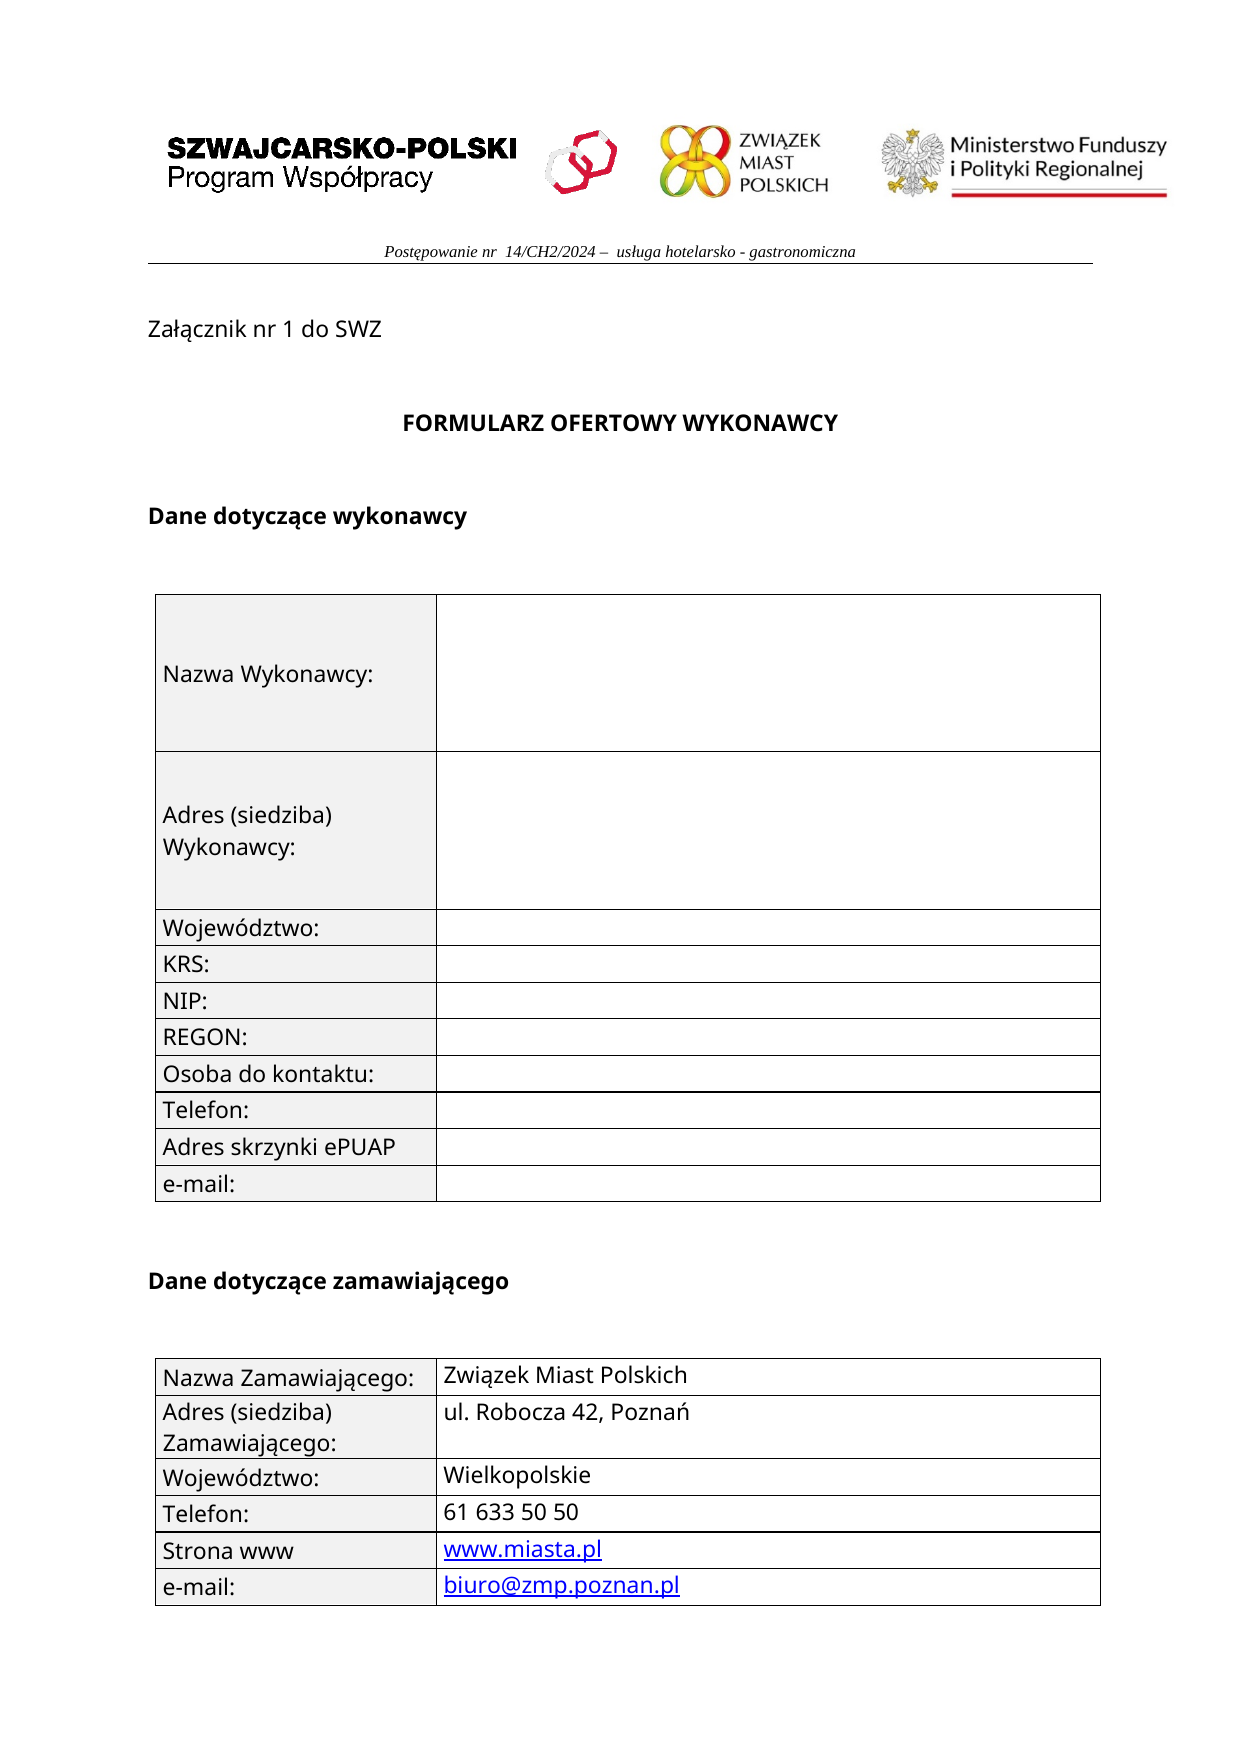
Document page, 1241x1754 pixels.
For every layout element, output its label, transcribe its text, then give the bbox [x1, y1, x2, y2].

table_header [437, 595, 1100, 751]
table_cell biuro@zmp.poznan.pl [437, 1569, 1100, 1604]
table_cell Strona www [156, 1533, 436, 1568]
table_cell [437, 1093, 1100, 1128]
picture [147, 97, 857, 227]
table_cell [437, 752, 1100, 908]
text Załącznik nr 1 do SWZ [148, 313, 1093, 344]
table_cell NIP: [156, 983, 436, 1018]
text Dane dotyczące wykonawcy [148, 500, 1093, 531]
table_cell Osoba do kontaktu: [156, 1056, 436, 1091]
table_cell Adres (siedziba) Zamawiającego: [156, 1396, 436, 1458]
table_cell [437, 1019, 1100, 1055]
table_cell Adres skrzynki ePUAP [156, 1129, 436, 1164]
table_cell REGON: [156, 1019, 436, 1055]
text Dane dotyczące zamawiającego [148, 1264, 1093, 1296]
picture [865, 102, 1182, 223]
table_cell 61 633 50 50 [437, 1496, 1100, 1531]
table_cell KRS: [156, 946, 436, 982]
table_cell Województwo: [156, 1459, 436, 1495]
table_cell Województwo: [156, 910, 436, 945]
table_cell Wielkopolskie [437, 1459, 1100, 1495]
table_cell www.miasta.pl [437, 1533, 1100, 1568]
table_cell Adres (siedziba) Wykonawcy: [156, 752, 436, 908]
table_cell [437, 983, 1100, 1018]
text Postępowanie nr 14/CH2/2024 – usługa hotelarsko - gastronomiczna [148, 242, 1093, 263]
table_cell e-mail: [156, 1569, 436, 1604]
table_cell [437, 1129, 1100, 1164]
table_header Nazwa Zamawiającego: [156, 1359, 436, 1395]
text FORMULARZ OFERTOWY WYKONAWCY [148, 406, 1093, 438]
table_cell Telefon: [156, 1093, 436, 1128]
table_cell Telefon: [156, 1496, 436, 1531]
table_cell [437, 1056, 1100, 1091]
table_header Nazwa Wykonawcy: [156, 595, 436, 751]
table_header Związek Miast Polskich [437, 1359, 1100, 1395]
table_cell [437, 910, 1100, 945]
table_cell [437, 1166, 1100, 1201]
table_cell ul. Robocza 42, Poznań [437, 1396, 1100, 1458]
table_cell e-mail: [156, 1166, 436, 1201]
table_cell [437, 946, 1100, 982]
